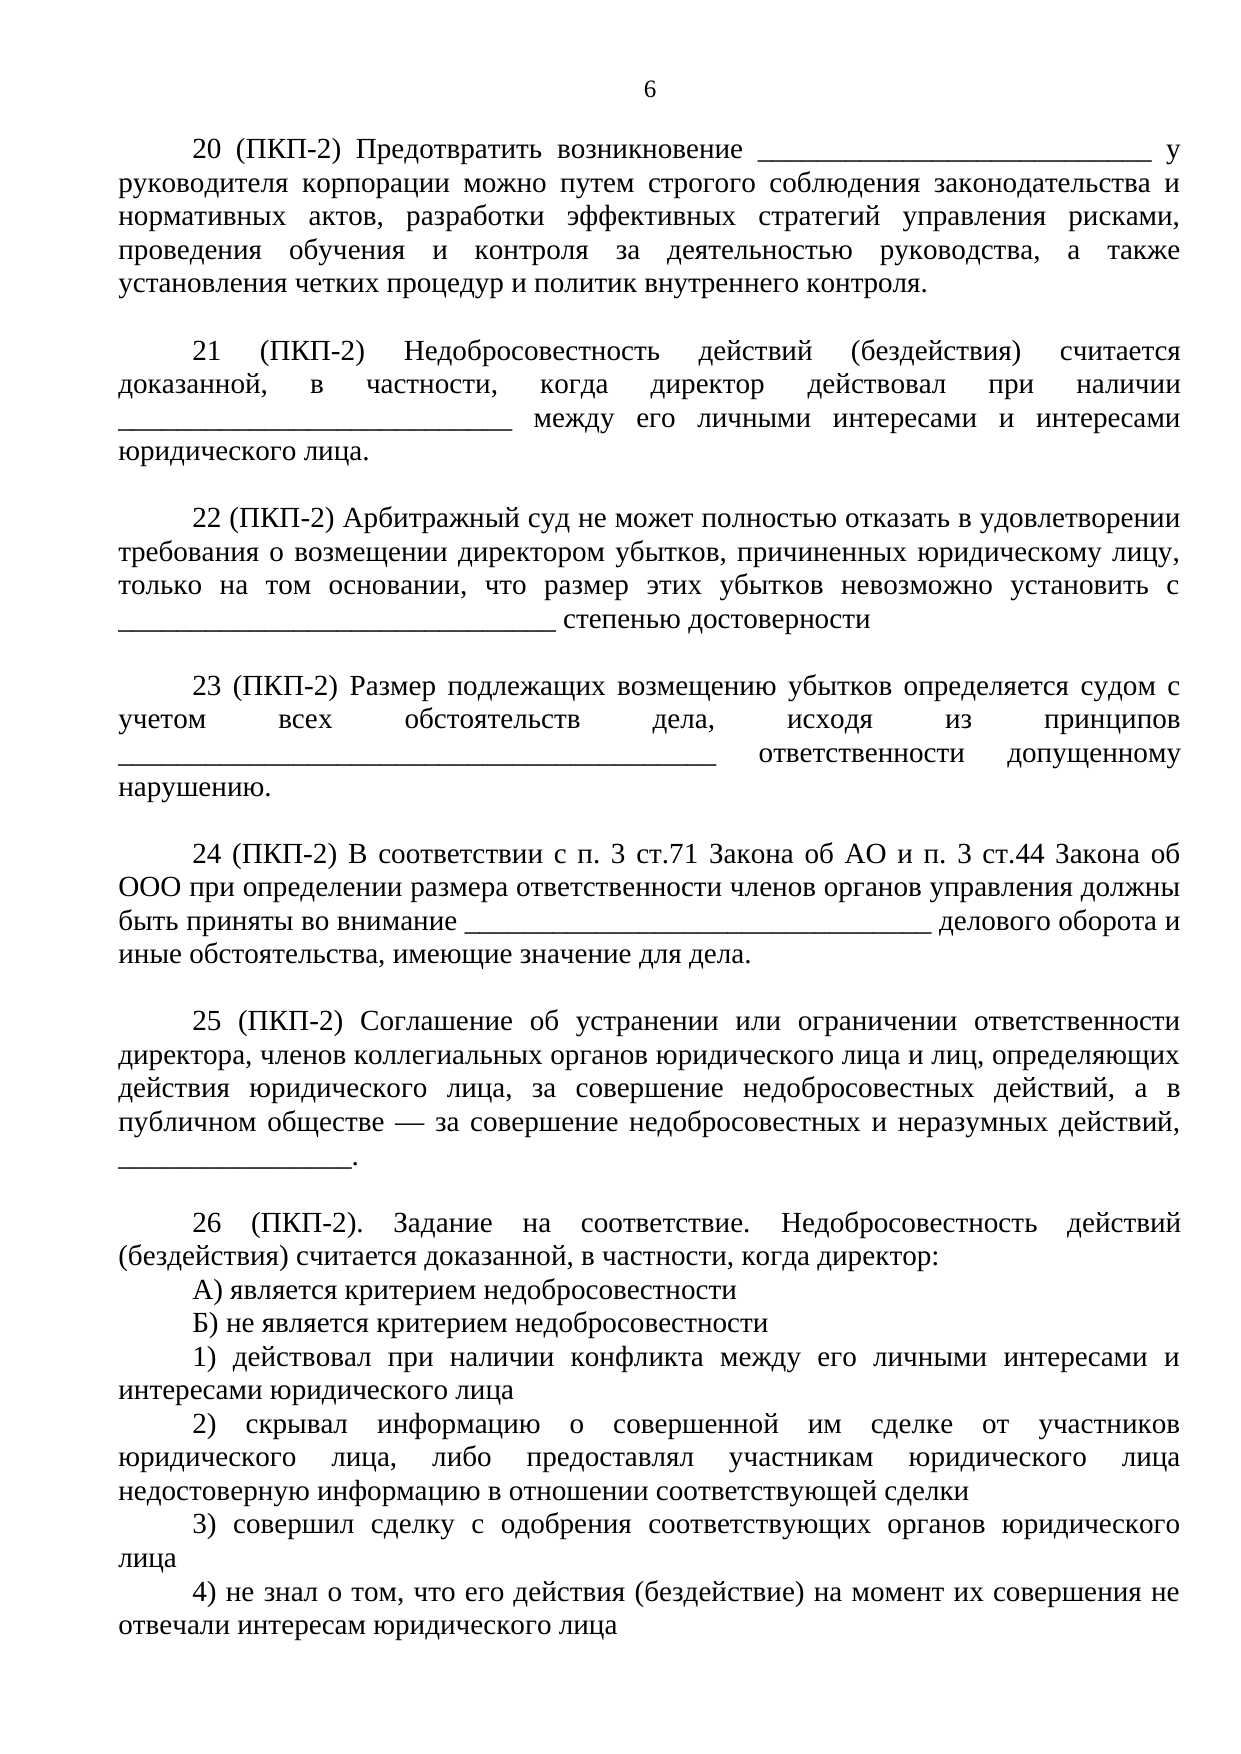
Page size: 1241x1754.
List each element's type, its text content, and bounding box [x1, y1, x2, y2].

text 22 (ПКП-2) Арбитражный суд не может полностью отказать в удовлетворении требования о возмещении директором убытков, причиненных юридическому лицу, только на том основании, что размер этих убытков невозможно установить с ______________________________ степенью достоверности [118, 500, 1181, 634]
text 26 (ПКП-2). Задание на соответствие. Недобросовестность действий (бездействия) считается доказанной, в частности, когда директор: [118, 1205, 1181, 1272]
text 24 (ПКП-2) В соответствии с п. 3 ст.71 Закона об АО и п. 3 ст.44 Закона об ООО при определении размера ответственности членов органов управления должны быть приняты во внимание ________________________________ делового оборота и иные обстоятельства, имеющие значение для дела. [118, 836, 1181, 970]
text Б) не является критерием недобросовестности [118, 1305, 1181, 1339]
text А) является критерием недобросовестности [118, 1272, 1181, 1305]
text 3) совершил сделку с одобрения соответствующих органов юридического лица [118, 1507, 1181, 1574]
text 2) скрывал информацию о совершенной им сделке от участников юридического лица, либо предоставлял участникам юридического лица недостоверную информацию в отношении соответствующей сделки [118, 1406, 1181, 1507]
text 23 (ПКП-2) Размер подлежащих возмещению убытков определяется судом с учетом всех обстоятельств дела, исходя из принципов _________________________________________ ответственности допущенному нарушению. [118, 668, 1181, 802]
text 25 (ПКП-2) Соглашение об устранении или ограничении ответственности директора, членов коллегиальных органов юридического лица и лиц, определяющих действия юридического лица, за совершение недобросовестных действий, а в публичном обществе — за совершение недобросовестных и неразумных действий, ________________. [118, 1003, 1181, 1171]
list 20 (ПКП-2) Предотвратить возникновение ___________________________ у руководителя корпорации можно путем строгого соблюдения законодательства и нормативных актов, разработки эффективных стратегий управления рисками, проведения обучения и контроля за деятельностью руководства, а также установления четких процедур и политик внутреннего контроля. [118, 131, 1181, 299]
text 4) не знал о том, что его действия (бездействие) на момент их совершения не отвечали интересам юридического лица [118, 1574, 1181, 1641]
text 1) действовал при наличии конфликта между его личными интересами и интересами юридического лица [118, 1339, 1181, 1406]
text 21 (ПКП-2) Недобросовестность действий (бездействия) считается доказанной, в частности, когда директор действовал при наличии ___________________________ между его личными интересами и интересами юридического лица. [118, 333, 1181, 467]
